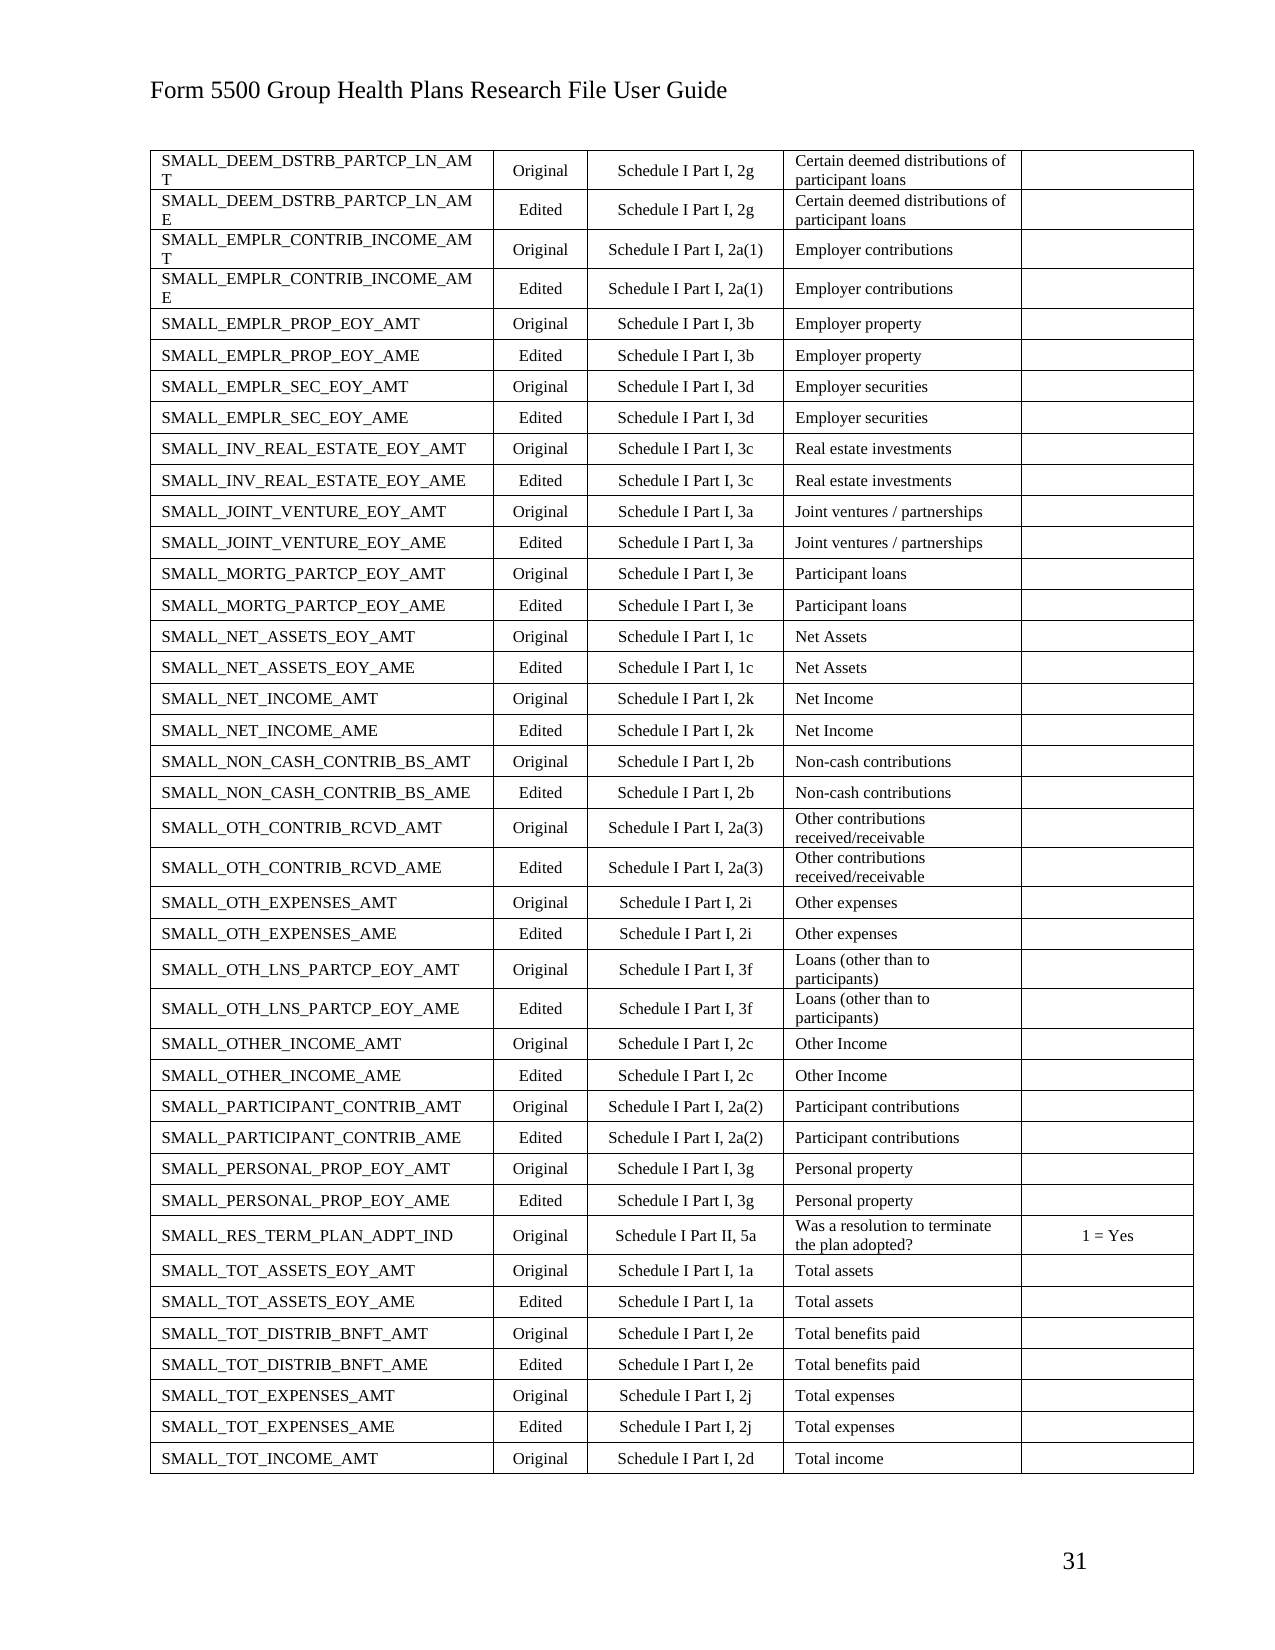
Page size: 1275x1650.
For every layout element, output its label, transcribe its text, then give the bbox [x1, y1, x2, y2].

table_cell SMALL_TOT_EXPENSES_AME [151, 1412, 493, 1442]
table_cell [588, 1443, 783, 1473]
table_cell Employer property [784, 309, 1021, 339]
table_cell Edited [494, 1122, 587, 1152]
table_cell [1022, 309, 1193, 339]
table_cell Schedule I Part I, 2j [588, 1412, 783, 1442]
table_cell Schedule I Part I, 2a(1) [588, 269, 783, 307]
table_cell Schedule I Part I, 1c [588, 621, 783, 651]
table_cell Schedule I Part I, 2a(3) [588, 809, 783, 847]
table_cell Original [494, 746, 587, 776]
table_cell SMALL_EMPLR_SEC_EOY_AME [151, 402, 493, 432]
table_cell Edited [494, 340, 587, 370]
table_cell Schedule I Part I, 2j [588, 1380, 783, 1411]
table_cell Edited [494, 590, 587, 620]
table_cell Employer contributions [784, 230, 1021, 268]
table_cell Schedule I Part I, 3d [588, 371, 783, 401]
table_cell Edited [494, 652, 587, 682]
table_cell Edited [494, 190, 587, 229]
table_cell Schedule I Part I, 1a [588, 1287, 783, 1317]
table_cell SMALL_OTH_EXPENSES_AME [151, 919, 493, 949]
table_cell Participant contributions [784, 1091, 1021, 1121]
table_cell Total benefits paid [784, 1349, 1021, 1379]
table_cell SMALL_JOINT_VENTURE_EOY_AMT [151, 496, 493, 526]
table_cell Loans (other than to participants) [784, 989, 1021, 1027]
table_cell Edited [494, 527, 587, 557]
table_cell Edited [494, 1287, 587, 1317]
table_cell Original [494, 621, 587, 651]
table_cell Original [494, 309, 587, 339]
table_cell SMALL_NET_INCOME_AME [151, 715, 493, 745]
table_cell SMALL_INV_REAL_ESTATE_EOY_AME [151, 465, 493, 495]
table_cell Other expenses [784, 919, 1021, 949]
table_cell [1022, 684, 1193, 714]
table_cell Was a resolution to terminate the plan adopted? [784, 1216, 1021, 1254]
table_cell Schedule I Part I, 2a(3) [588, 848, 783, 886]
table_cell Total assets [784, 1255, 1021, 1286]
table_cell Original [494, 1318, 587, 1348]
table_cell Real estate investments [784, 434, 1021, 464]
table_cell SMALL_TOT_EXPENSES_AMT [151, 1380, 493, 1411]
table_cell [1022, 402, 1193, 432]
table_cell [1022, 715, 1193, 745]
table_cell SMALL_MORTG_PARTCP_EOY_AME [151, 590, 493, 620]
table_cell Original [494, 1380, 587, 1411]
table_cell Edited [494, 269, 587, 307]
table_cell Edited [494, 1412, 587, 1442]
table_cell Net Income [784, 684, 1021, 714]
table_cell Schedule I Part I, 2b [588, 777, 783, 807]
table_cell Participant loans [784, 590, 1021, 620]
table_cell Schedule I Part I, 2k [588, 684, 783, 714]
table_cell Original [494, 434, 587, 464]
table_cell [1022, 1029, 1193, 1059]
table_cell [1022, 809, 1193, 847]
table_cell [1022, 434, 1193, 464]
table_cell [1022, 1154, 1193, 1184]
table_cell Schedule I Part I, 2i [588, 887, 783, 917]
table_cell [1022, 1122, 1193, 1152]
table_cell [1022, 230, 1193, 268]
table_cell SMALL_NON_CASH_CONTRIB_BS_AME [151, 777, 493, 807]
table_cell Schedule I Part I, 2i [588, 919, 783, 949]
table_cell SMALL_EMPLR_CONTRIB_INCOME_AMT [151, 230, 493, 268]
table_cell SMALL_OTH_CONTRIB_RCVD_AME [151, 848, 493, 886]
table_cell [1022, 1380, 1193, 1411]
table_cell Edited [494, 402, 587, 432]
table_cell [1022, 1185, 1193, 1215]
table_cell Edited [494, 777, 587, 807]
table_cell Certain deemed distributions of participant loans [784, 151, 1021, 189]
table_cell [1022, 1443, 1193, 1473]
table_cell [1022, 269, 1193, 307]
table_cell Loans (other than to participants) [784, 950, 1021, 988]
table_cell 1 = Yes [1022, 1216, 1193, 1254]
table_cell [1022, 950, 1193, 988]
table_cell Schedule I Part I, 3e [588, 559, 783, 589]
table_cell Schedule I Part I, 3f [588, 950, 783, 988]
table_cell SMALL_NON_CASH_CONTRIB_BS_AMT [151, 746, 493, 776]
table_cell [1022, 559, 1193, 589]
table_cell Edited [494, 715, 587, 745]
table_cell Original [494, 887, 587, 917]
table_cell [1022, 371, 1193, 401]
table_cell [1022, 340, 1193, 370]
table_cell Other Income [784, 1060, 1021, 1090]
table_cell SMALL_EMPLR_PROP_EOY_AME [151, 340, 493, 370]
table_cell SMALL_NET_ASSETS_EOY_AME [151, 652, 493, 682]
table_cell [1022, 989, 1193, 1027]
table_cell SMALL_OTH_LNS_PARTCP_EOY_AME [151, 989, 493, 1027]
table_cell [1022, 919, 1193, 949]
table_cell Employer securities [784, 402, 1021, 432]
table_cell [1022, 527, 1193, 557]
table_cell SMALL_EMPLR_PROP_EOY_AMT [151, 309, 493, 339]
table_cell [1022, 496, 1193, 526]
table_cell SMALL_OTH_EXPENSES_AMT [151, 887, 493, 917]
table_cell SMALL_DEEM_DSTRB_PARTCP_LN_AMT [151, 151, 493, 189]
table_cell SMALL_PARTICIPANT_CONTRIB_AME [151, 1122, 493, 1152]
table_cell SMALL_TOT_INCOME_AMT [151, 1443, 493, 1473]
table_cell Schedule I Part II, 5a [588, 1216, 783, 1254]
table_cell Net Assets [784, 652, 1021, 682]
table_cell Employer securities [784, 371, 1021, 401]
table_cell Schedule I Part I, 3e [588, 590, 783, 620]
table_cell Other contributions received/receivable [784, 848, 1021, 886]
table_cell Schedule I Part I, 2a(2) [588, 1091, 783, 1121]
table_cell SMALL_RES_TERM_PLAN_ADPT_IND [151, 1216, 493, 1254]
table_cell [1022, 848, 1193, 886]
table_cell Original [494, 950, 587, 988]
table_cell Original [494, 151, 587, 189]
table_cell [1022, 1287, 1193, 1317]
table_cell Edited [494, 1185, 587, 1215]
table_cell SMALL_INV_REAL_ESTATE_EOY_AMT [151, 434, 493, 464]
table_cell SMALL_TOT_DISTRIB_BNFT_AMT [151, 1318, 493, 1348]
table_cell Real estate investments [784, 465, 1021, 495]
table_cell Original [494, 1154, 587, 1184]
table_cell Original [494, 230, 587, 268]
table_cell Non-cash contributions [784, 777, 1021, 807]
table_cell [1022, 1255, 1193, 1286]
table_cell SMALL_OTHER_INCOME_AMT [151, 1029, 493, 1059]
table_cell Schedule I Part I, 2b [588, 746, 783, 776]
table_cell Total expenses [784, 1380, 1021, 1411]
table_cell SMALL_NET_INCOME_AMT [151, 684, 493, 714]
table_cell Certain deemed distributions of participant loans [784, 190, 1021, 229]
table_cell SMALL_TOT_ASSETS_EOY_AME [151, 1287, 493, 1317]
table_cell Original [494, 1255, 587, 1286]
table_cell Schedule I Part I, 3d [588, 402, 783, 432]
table_cell Original [494, 684, 587, 714]
table_cell Schedule I Part I, 3g [588, 1185, 783, 1215]
table_cell Schedule I Part I, 1c [588, 652, 783, 682]
table_cell SMALL_EMPLR_SEC_EOY_AMT [151, 371, 493, 401]
table_cell SMALL_TOT_DISTRIB_BNFT_AME [151, 1349, 493, 1379]
table_cell SMALL_PERSONAL_PROP_EOY_AME [151, 1185, 493, 1215]
table_cell [1022, 887, 1193, 917]
table_cell Personal property [784, 1154, 1021, 1184]
table_cell Schedule I Part I, 3c [588, 434, 783, 464]
table_cell Schedule I Part I, 2g [588, 190, 783, 229]
table_cell Original [494, 1216, 587, 1254]
table_cell Original [494, 1091, 587, 1121]
table_cell [1022, 777, 1193, 807]
table_cell SMALL_NET_ASSETS_EOY_AMT [151, 621, 493, 651]
table_cell [1022, 621, 1193, 651]
table_cell Original [494, 1443, 587, 1473]
table_cell Employer contributions [784, 269, 1021, 307]
table_cell Other Income [784, 1029, 1021, 1059]
table_cell Schedule I Part I, 3g [588, 1154, 783, 1184]
table_cell Schedule I Part I, 3b [588, 309, 783, 339]
table_cell SMALL_OTHER_INCOME_AME [151, 1060, 493, 1090]
table_cell Original [494, 496, 587, 526]
table_cell SMALL_PERSONAL_PROP_EOY_AMT [151, 1154, 493, 1184]
table_cell Employer property [784, 340, 1021, 370]
table_cell Total assets [784, 1287, 1021, 1317]
table_cell Edited [494, 1060, 587, 1090]
table_cell Original [494, 1029, 587, 1059]
table_cell Schedule I Part I, 3f [588, 989, 783, 1027]
table_cell Schedule I Part I, 2c [588, 1029, 783, 1059]
table_cell Schedule I Part I, 3a [588, 496, 783, 526]
table_cell [1022, 1318, 1193, 1348]
table_cell SMALL_OTH_LNS_PARTCP_EOY_AMT [151, 950, 493, 988]
table_cell Schedule I Part I, 2c [588, 1060, 783, 1090]
table_cell SMALL_DEEM_DSTRB_PARTCP_LN_AME [151, 190, 493, 229]
table_cell Total benefits paid [784, 1318, 1021, 1348]
table_cell [1022, 590, 1193, 620]
table_cell Schedule I Part I, 2a(2) [588, 1122, 783, 1152]
table_cell SMALL_TOT_ASSETS_EOY_AMT [151, 1255, 493, 1286]
table_cell Total income [784, 1443, 1021, 1473]
table_cell Joint ventures / partnerships [784, 527, 1021, 557]
table_cell Edited [494, 465, 587, 495]
table_cell SMALL_JOINT_VENTURE_EOY_AME [151, 527, 493, 557]
table_cell Schedule I Part I, 3b [588, 340, 783, 370]
table_cell [1022, 465, 1193, 495]
table_cell Participant loans [784, 559, 1021, 589]
table_cell [1022, 1349, 1193, 1379]
table_cell Schedule I Part I, 2g [588, 151, 783, 189]
table_cell SMALL_OTH_CONTRIB_RCVD_AMT [151, 809, 493, 847]
table_cell Other expenses [784, 887, 1021, 917]
table_cell Edited [494, 848, 587, 886]
table_cell Participant contributions [784, 1122, 1021, 1152]
table_cell Original [494, 371, 587, 401]
table_cell Joint ventures / partnerships [784, 496, 1021, 526]
table_cell Other contributions received/receivable [784, 809, 1021, 847]
table_cell [1022, 1091, 1193, 1121]
table_cell Schedule I Part I, 2a(1) [588, 230, 783, 268]
table_cell Original [494, 809, 587, 847]
table_cell Edited [494, 989, 587, 1027]
table_cell Schedule I Part I, 1a [588, 1255, 783, 1286]
table_cell [1022, 151, 1193, 189]
table_cell Schedule I Part I, 3c [588, 465, 783, 495]
table_cell Non-cash contributions [784, 746, 1021, 776]
table_cell [1022, 746, 1193, 776]
table_cell Edited [494, 919, 587, 949]
table_cell Edited [494, 1349, 587, 1379]
table_cell Schedule I Part I, 3a [588, 527, 783, 557]
table_cell SMALL_EMPLR_CONTRIB_INCOME_AME [151, 269, 493, 307]
table_cell [1022, 1060, 1193, 1090]
table_cell Schedule I Part I, 2k [588, 715, 783, 745]
table_cell Net Assets [784, 621, 1021, 651]
table_cell [1022, 190, 1193, 229]
table_cell Net Income [784, 715, 1021, 745]
table_cell [1022, 1412, 1193, 1442]
table_cell Total expenses [784, 1412, 1021, 1442]
table_cell [1022, 652, 1193, 682]
table_cell Personal property [784, 1185, 1021, 1215]
table_cell SMALL_MORTG_PARTCP_EOY_AMT [151, 559, 493, 589]
table_cell Schedule I Part I, 2e [588, 1349, 783, 1379]
table_cell Schedule I Part I, 2e [588, 1318, 783, 1348]
table_cell SMALL_PARTICIPANT_CONTRIB_AMT [151, 1091, 493, 1121]
table_cell Original [494, 559, 587, 589]
